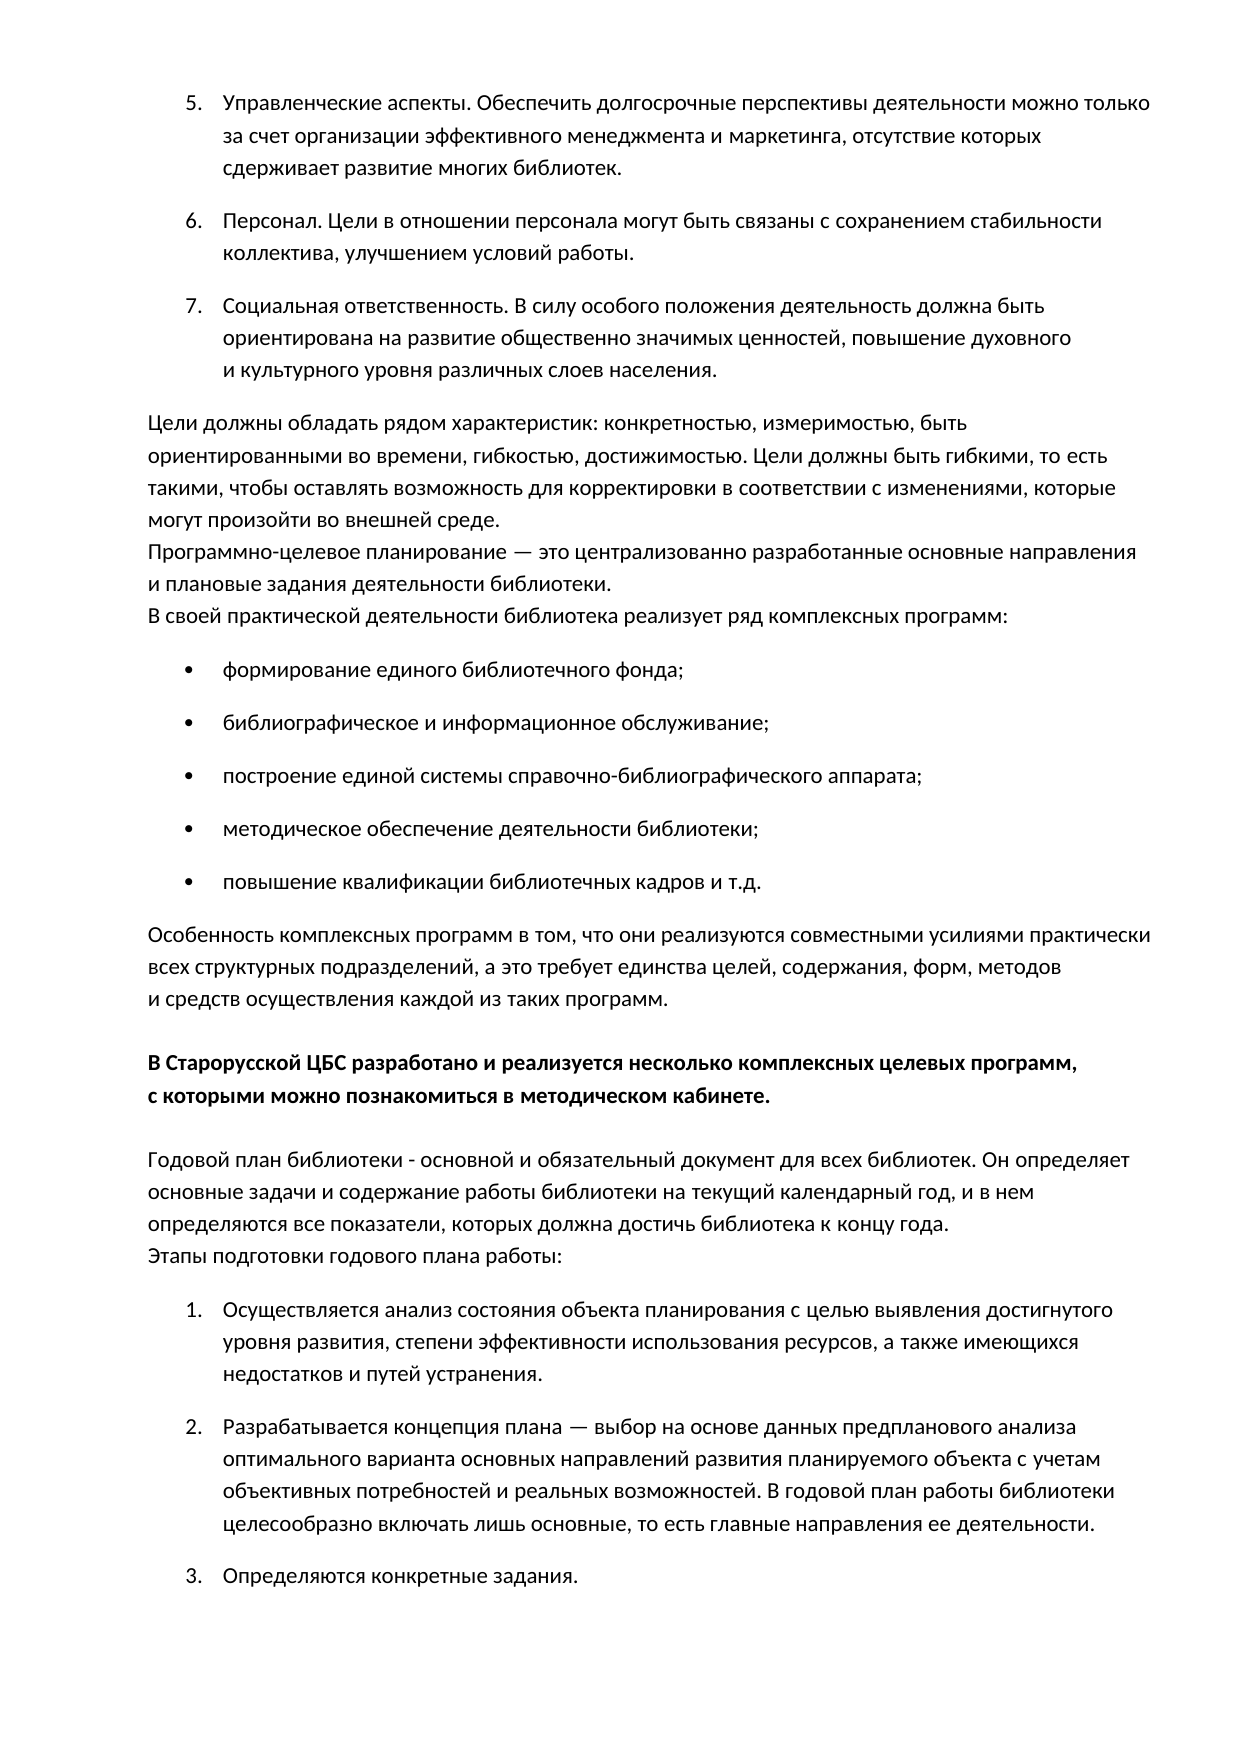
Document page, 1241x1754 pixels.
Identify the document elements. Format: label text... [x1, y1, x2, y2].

text Цели должны обладать рядом характеристик: конкретностью, измеримостью, быть ориентированными во времени, гибкостью, достижимостью. Цели должны быть гибкими, то есть такими, чтобы оставлять возможность для корректировки в соответствии с изменениями, которые могут произойти во внешней среде. Программно-целевое планирование — это централизованно разработанные основные направления и плановые задания деятельности библиотеки. В своей практической деятельности библиотека реализует ряд комплексных программ: [148, 408, 1152, 630]
list Управленческие аспекты. Обеспечить долгосрочные перспективы деятельности можно только за счет организации эффективного менеджмента и маркетинга, отсутствие которых сдерживает развитие многих библиотек. [185, 88, 1152, 181]
list Персонал. Цели в отношении персонала могут быть связаны с сохранением стабильности коллектива, улучшением условий работы. [185, 206, 1152, 266]
list библиографическое и информационное обслуживание; [185, 708, 1152, 736]
text Особенность комплексных программ в том, что они реализуются совместными усилиями практически всех структурных подразделений, а это требует единства целей, содержания, форм, методов и средств осуществления каждой из таких программ. В Старорусской ЦБС разработано и реализуется несколько комплексных целевых программ, с которыми можно познакомиться в методическом кабинете. Годовой план библиотеки - основной и обязательный документ для всех библиотек. Он определяет основные задачи и содержание работы библиотеки на текущий календарный год, и в нем определяются все показатели, которых должна достичь библиотека к концу года. Этапы подготовки годового плана работы: [148, 920, 1152, 1270]
list построение единой системы справочно-библиографического аппарата; [185, 761, 1152, 789]
list Разрабатывается концепция плана — выбор на основе данных предпланового анализа оптимального варианта основных направлений развития планируемого объекта с учетам объективных потребностей и реальных возможностей. В годовой план работы библиотеки целесообразно включать лишь основные, то есть главные направления ее деятельности. [185, 1412, 1152, 1537]
list Осуществляется анализ состояния объекта планирования с целью выявления достигнутого уровня развития, степени эффективности использования ресурсов, а также имеющихся недостатков и путей устранения. [185, 1295, 1152, 1387]
list повышение квалификации библиотечных кадров и т.д. [185, 867, 1152, 895]
list Определяются конкретные задания. [185, 1562, 1152, 1590]
list формирование единого библиотечного фонда; [185, 655, 1152, 683]
list Социальная ответственность. В силу особого положения деятельность должна быть ориентирована на развитие общественно значимых ценностей, повышение духовного и культурного уровня различных слоев населения. [185, 291, 1152, 383]
list методическое обеспечение деятельности библиотеки; [185, 814, 1152, 842]
